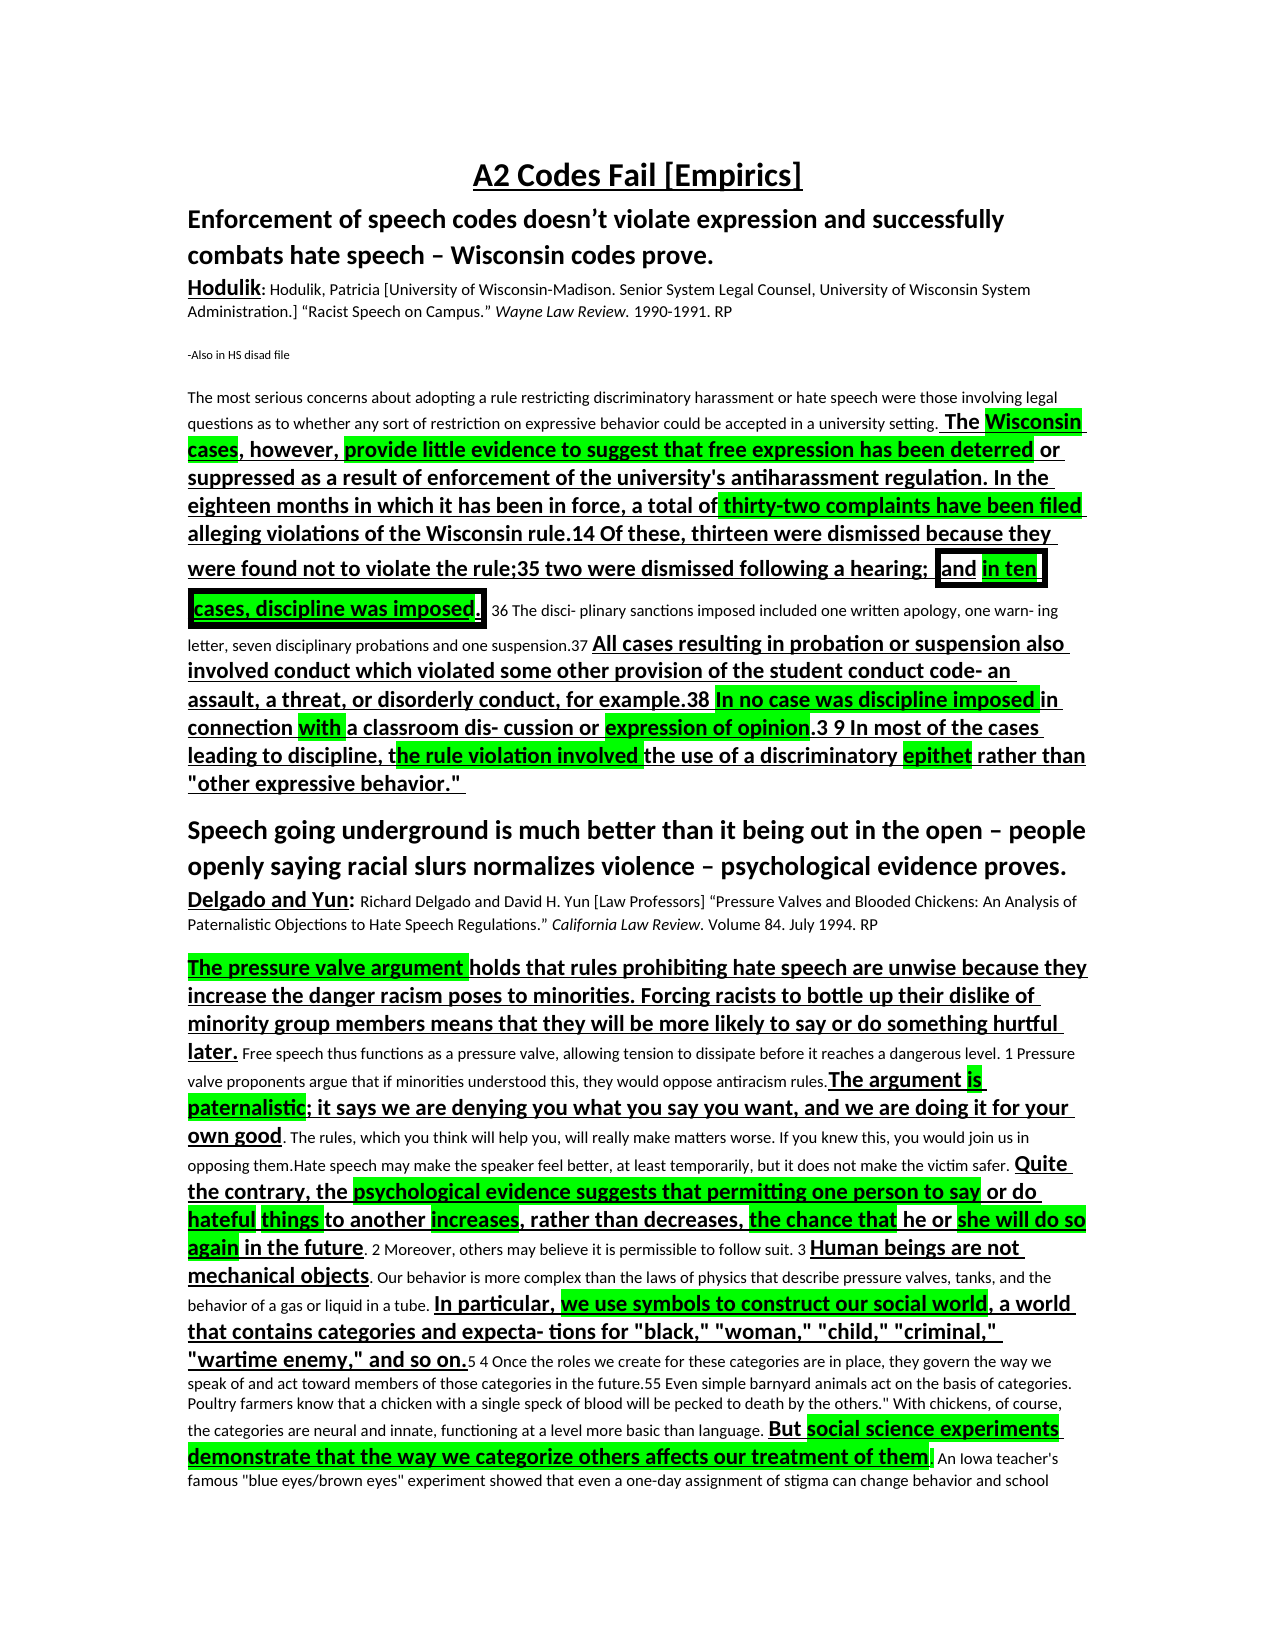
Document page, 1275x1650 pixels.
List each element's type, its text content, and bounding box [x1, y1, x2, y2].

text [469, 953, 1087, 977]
text The most serious concerns about adopting a rule restricting discriminatory harassment or hate speech were those involving legal questions as to whether any sort of restriction on expressive behavior could be accepted in a university setting. The Wisconsin cases, however, provide little evidence to suggest that free expression has been deterred or suppressed as a result of enforcement of the university's antiharassment regulation. In the eighteen months in which it has been in force, a total of thirty-two complaints have been filed alleging violations of the Wisconsin rule.14 Of these, thirteen were dismissed because they were found not to violate the rule;35 two were dismissed following a hearing; and in ten cases, discipline was imposed. 36 The disci- plinary sanctions imposed included one written apology, one warn- ing letter, seven disciplinary probations and one suspension.37 All cases resulting in probation or suspension also involved conduct which violated some other provision of the student conduct code- an assault, a threat, or disorderly conduct, for example.38 In no case was discipline imposed in connection with a classroom dis- cussion or expression of opinion.3 9 In most of the cases leading to discipline, the rule violation involved the use of a discriminatory epithet rather than "other expressive behavior." [187, 517, 1087, 797]
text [187, 978, 1087, 1490]
subtitle A2 Codes Fail [Empirics] [187, 154, 1087, 195]
subtitle Speech going underground is much better than it being out in the open – people openly saying racial slurs normalizes violence – psychological evidence proves. [187, 813, 1087, 882]
subtitle Enforcement of speech codes doesn’t violate expression and successfully combats hate speech – Wisconsin codes prove. [187, 202, 1087, 271]
text Delgado and Yun: Richard Delgado and David H. Yun [Law Professors] “Pressure Valves and Blooded Chickens: An Analysis of Paternalistic Objections to Hate Speech Regulations.” California Law Review. Volume 84. July 1994. RP [187, 885, 1087, 934]
text Hodulik: Hodulik, Patricia [University of Wisconsin-Madison. Senior System Legal Counsel, University of Wisconsin System Administration.] “Racist Speech on Campus.” Wayne Law Review. 1990-1991. RP [187, 273, 1087, 322]
text -Also in HS disad file [187, 347, 1087, 362]
